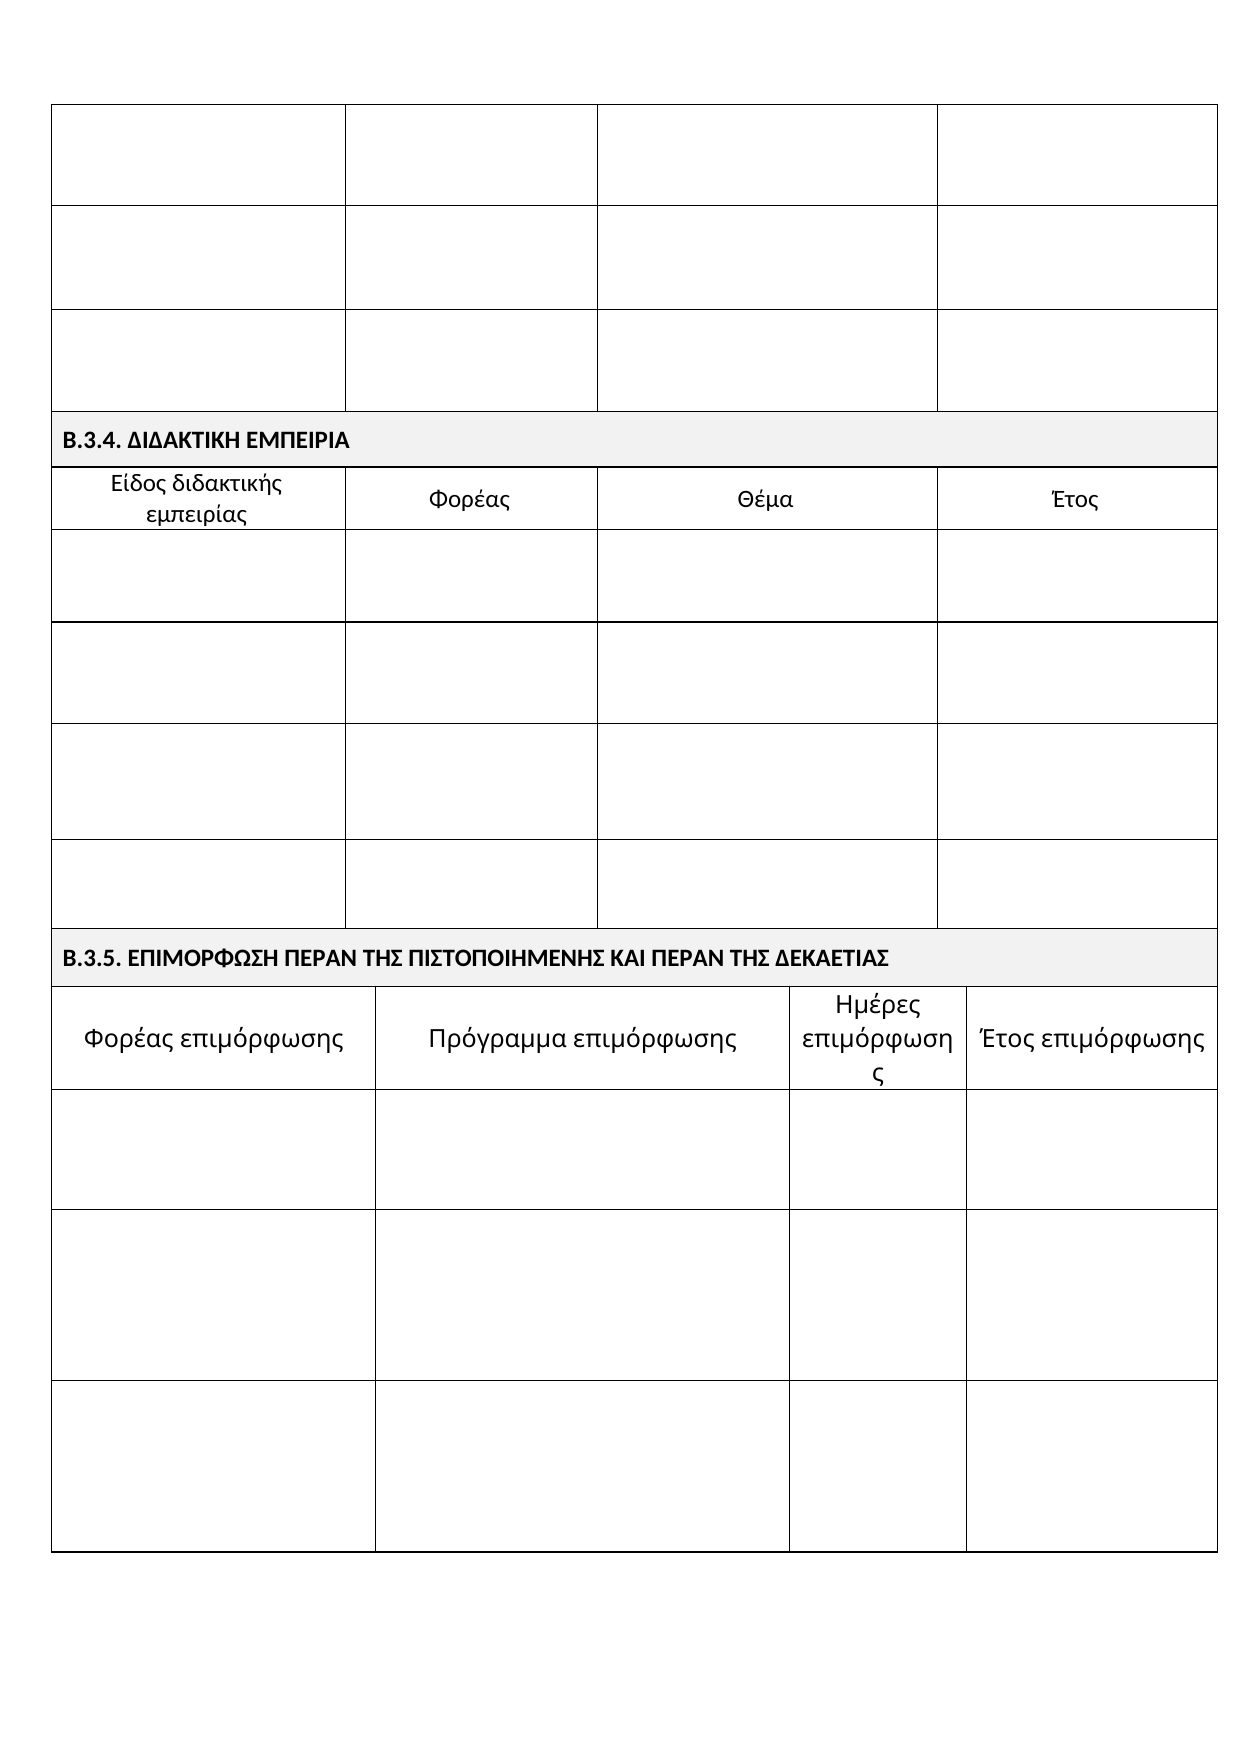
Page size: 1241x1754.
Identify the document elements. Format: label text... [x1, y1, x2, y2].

table_cell [346, 623, 597, 723]
table_cell Έτος επιμόρφωσης [967, 987, 1217, 1089]
table_cell Έτος [938, 468, 1217, 528]
table_cell Πρόγραμμα επιμόρφωσης [376, 987, 789, 1089]
table_cell [938, 623, 1217, 723]
table_cell [52, 1090, 375, 1209]
table_cell [938, 310, 1217, 411]
table_cell [52, 623, 345, 723]
table_cell [376, 1090, 789, 1209]
table_cell [346, 206, 597, 309]
table_cell [938, 840, 1217, 927]
table_cell Ημέρες επιμόρφωσης [790, 987, 966, 1089]
table_cell [598, 840, 937, 927]
table_cell Φορέας επιμόρφωσης [52, 987, 375, 1089]
table_cell [598, 206, 937, 309]
table_cell [967, 1090, 1217, 1209]
table_cell Φορέας [346, 468, 597, 528]
table_cell [938, 105, 1217, 205]
table_cell Β.3.4. ΔΙΔΑΚΤΙΚΗ ΕΜΠΕΙΡΙΑ [52, 412, 1217, 466]
table_cell [52, 1210, 375, 1380]
table_cell [790, 1090, 966, 1209]
table_cell [346, 840, 597, 927]
table_cell [346, 724, 597, 839]
table_cell [52, 206, 345, 309]
table_cell [52, 105, 345, 205]
table_cell [598, 623, 937, 723]
table_cell [376, 1381, 789, 1551]
table_cell [598, 530, 937, 621]
table_cell [52, 530, 345, 621]
table_cell [52, 310, 345, 411]
table_cell Β.3.5. ΕΠΙΜΟΡΦΩΣΗ ΠΕΡΑΝ ΤΗΣ ΠΙΣΤΟΠΟΙΗΜΕΝΗΣ ΚΑΙ ΠΕΡΑΝ ΤΗΣ ΔΕΚΑΕΤΙΑΣ [52, 929, 1217, 986]
table_cell [52, 840, 345, 927]
table_cell [598, 310, 937, 411]
table_cell [598, 105, 937, 205]
table_cell [346, 530, 597, 621]
table_cell [52, 1381, 375, 1551]
table_cell [967, 1381, 1217, 1551]
table_cell Είδος διδακτικής εμπειρίας [52, 468, 345, 528]
table_cell [790, 1381, 966, 1551]
table_cell [938, 206, 1217, 309]
table_cell [346, 310, 597, 411]
table_cell [938, 530, 1217, 621]
table_cell [52, 724, 345, 839]
table_cell [598, 724, 937, 839]
table_cell Θέμα [598, 468, 937, 528]
table_cell [967, 1210, 1217, 1380]
table_cell [938, 724, 1217, 839]
table_cell [790, 1210, 966, 1380]
table_cell [376, 1210, 789, 1380]
table_cell [346, 105, 597, 205]
